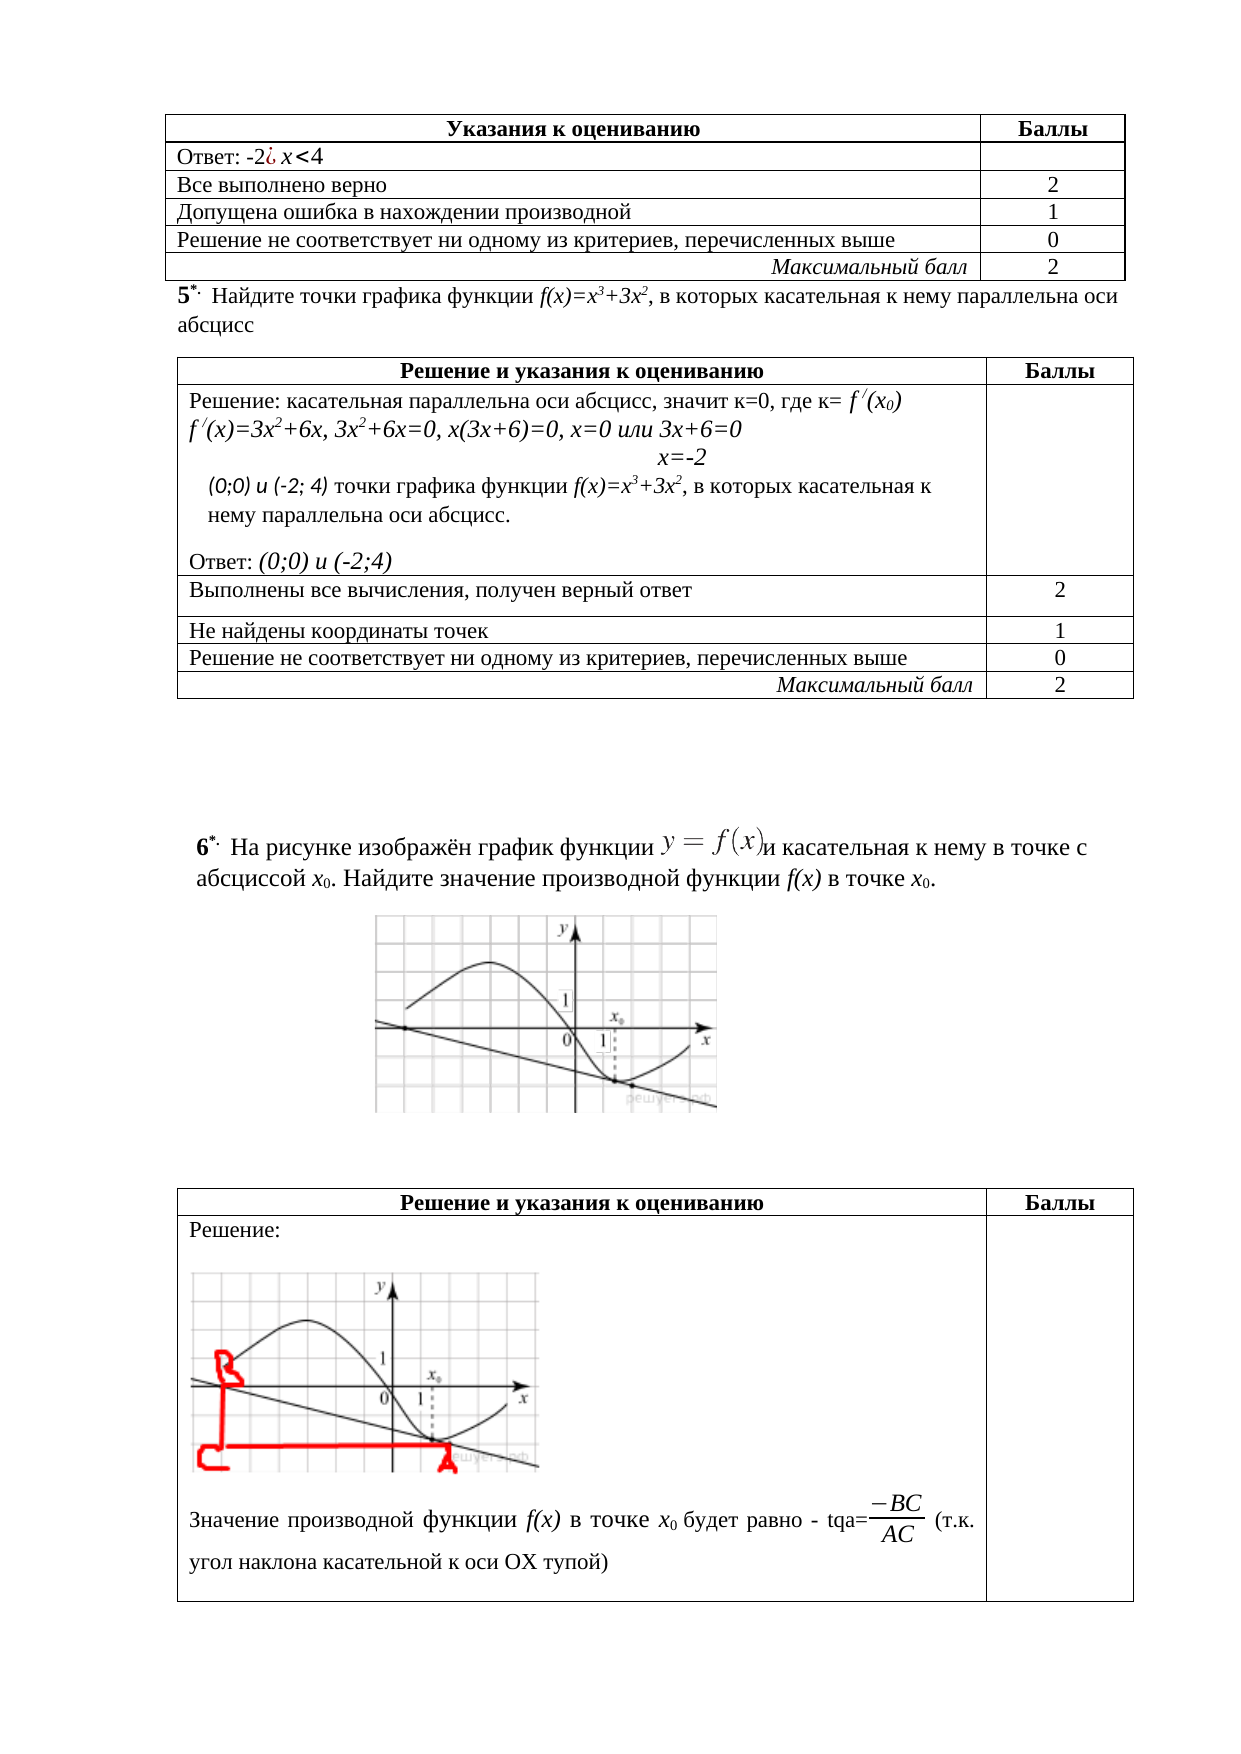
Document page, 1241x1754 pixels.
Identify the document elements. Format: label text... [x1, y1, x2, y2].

table_cell Решение не соответствует ни одному из критериев, перечисленных выше [166, 226, 980, 252]
table_cell Максимальный балл [166, 253, 980, 279]
table_cell 2 [981, 171, 1124, 197]
table_cell Допущена ошибка в нахождении производной [166, 199, 980, 225]
table_cell 2 [987, 576, 1133, 616]
table_header Баллы [987, 1189, 1133, 1215]
table_header Решение и указания к оцениванию [178, 1189, 986, 1215]
table_cell 2 [987, 672, 1133, 698]
text 6*. На рисунке изображён график функции и касательная к нему в точке с абсциссой x0. Найдите значение производной функции f(x) в точке x0. [196, 825, 1152, 892]
table_cell 0 [981, 226, 1124, 252]
table_header Решение и указания к оцениванию [178, 358, 986, 384]
table_header Баллы [987, 358, 1133, 384]
table_cell Решение не соответствует ни одному из критериев, перечисленных выше [178, 644, 986, 671]
table_cell [987, 1216, 1133, 1601]
table_cell 1 [987, 617, 1133, 643]
table_cell Все выполнено верно [166, 171, 980, 197]
table_cell 0 [987, 644, 1133, 671]
table_cell [987, 385, 1133, 575]
table_cell Максимальный балл [178, 672, 986, 698]
table_cell [981, 143, 1124, 170]
table_header Указания к оцениванию [166, 115, 980, 141]
picture [374, 915, 717, 1113]
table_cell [178, 1216, 986, 1601]
picture [188, 1268, 541, 1490]
table_cell 1 [981, 199, 1124, 225]
table_cell Выполнены все вычисления, получен верный ответ [178, 576, 986, 616]
picture [660, 825, 763, 856]
table_cell Не найдены координаты точек [178, 617, 986, 643]
table_header Баллы [981, 115, 1124, 141]
table_cell Решение: касательная параллельна оси абсцисс, значит к=0, где к= f /(x0) f /(x)=3х2+6х, 3х2+6х=0, х(3х+6)=0, х=0 или 3х+6=0 х=-2 (0;0) и (-2; 4) точки графика функции f(x)=x3+3x2, в которых касательная к нему параллельна оси абсцисс. Ответ: (0;0) и (-2;4) [178, 385, 986, 575]
table_cell 2 [981, 253, 1124, 279]
text 5*. Найдите точки графика функции f(x)=x3+3x2, в которых касательная к нему параллельна оси абсцисс [177, 118, 1152, 338]
table_cell Ответ: -2 [166, 143, 980, 170]
